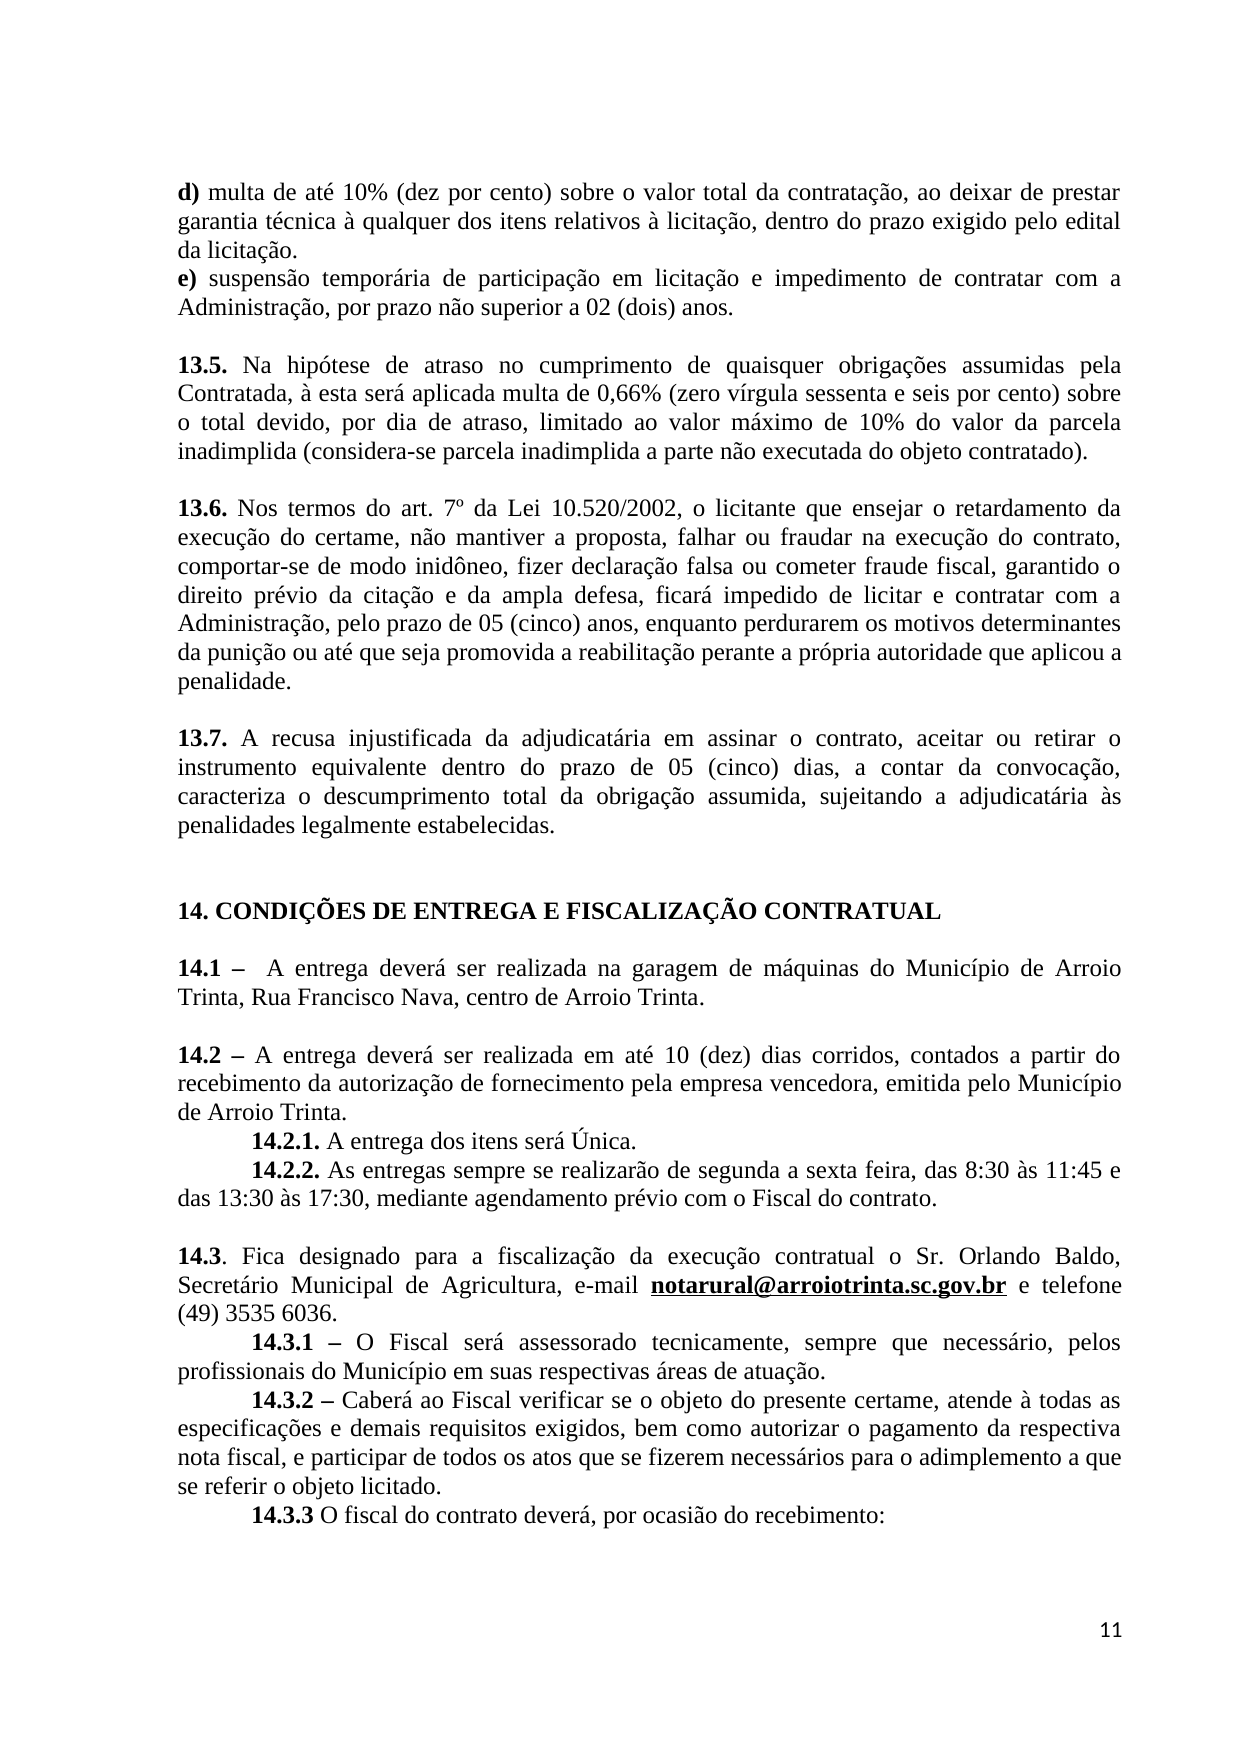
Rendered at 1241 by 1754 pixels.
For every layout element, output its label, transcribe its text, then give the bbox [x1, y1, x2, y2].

text 14. CONDIÇÕES DE ENTREGA E FISCALIZAÇÃO CONTRATUAL [177, 896, 1122, 925]
text d) multa de até 10% (dez por cento) sobre o valor total da contratação, ao deixar de prestar garantia técnica à qualquer dos itens relativos à licitação, dentro do prazo exigido pelo edital da licitação. [177, 177, 1122, 263]
text 14.3.1 – O Fiscal será assessorado tecnicamente, sempre que necessário, pelos profissionais do Município em suas respectivas áreas de atuação. [177, 1327, 1122, 1385]
text 14.1 – A entrega deverá ser realizada na garagem de máquinas do Município de Arroio Trinta, Rua Francisco Nava, centro de Arroio Trinta. [177, 953, 1122, 1011]
text 13.7. A recusa injustificada da adjudicatária em assinar o contrato, aceitar ou retirar o instrumento equivalente dentro do prazo de 05 (cinco) dias, a contar da convocação, caracteriza o descumprimento total da obrigação assumida, sujeitando a adjudicatária às penalidades legalmente estabelecidas. [177, 723, 1122, 838]
text 14.2 – A entrega deverá ser realizada em até 10 (dez) dias corridos, contados a partir do recebimento da autorização de fornecimento pela empresa vencedora, emitida pelo Município de Arroio Trinta. [177, 1040, 1122, 1126]
text e) suspensão temporária de participação em licitação e impedimento de contratar com a Administração, por prazo não superior a 02 (dois) anos. [177, 263, 1122, 321]
text 13.5. Na hipótese de atraso no cumprimento de quaisquer obrigações assumidas pela Contratada, à esta será aplicada multa de 0,66% (zero vírgula sessenta e seis por cento) sobre o total devido, por dia de atraso, limitado ao valor máximo de 10% do valor da parcela inadimplida (considera-se parcela inadimplida a parte não executada do objeto contratado). [177, 350, 1122, 465]
text 14.2.1. A entrega dos itens será Única. [251, 1126, 1122, 1155]
text 13.6. Nos termos do art. 7º da Lei 10.520/2002, o licitante que ensejar o retardamento da execução do certame, não mantiver a proposta, falhar ou fraudar na execução do contrato, comportar-se de modo inidôneo, fizer declaração falsa ou cometer fraude fiscal, garantido o direito prévio da citação e da ampla defesa, ficará impedido de licitar e contratar com a Administração, pelo prazo de 05 (cinco) anos, enquanto perdurarem os motivos determinantes da punição ou até que seja promovida a reabilitação perante a própria autoridade que aplicou a penalidade. [177, 493, 1122, 695]
text 14.2.2. As entregas sempre se realizarão de segunda a sexta feira, das 8:30 às 11:45 e das 13:30 às 17:30, mediante agendamento prévio com o Fiscal do contrato. [177, 1155, 1122, 1212]
text 14.3.2 – Caberá ao Fiscal verificar se o objeto do presente certame, atende à todas as especificações e demais requisitos exigidos, bem como autorizar o pagamento da respectiva nota fiscal, e participar de todos os atos que se fizerem necessários para o adimplemento a que se referir o objeto licitado. [177, 1385, 1122, 1500]
text 14.3. Fica designado para a fiscalização da execução contratual o Sr. Orlando Baldo, Secretário Municipal de Agricultura, e-mail notarural@arroiotrinta.sc.gov.br e telefone (49) 3535 6036. [177, 1241, 1122, 1327]
text 14.3.3 O fiscal do contrato deverá, por ocasião do recebimento: [177, 1500, 1122, 1528]
